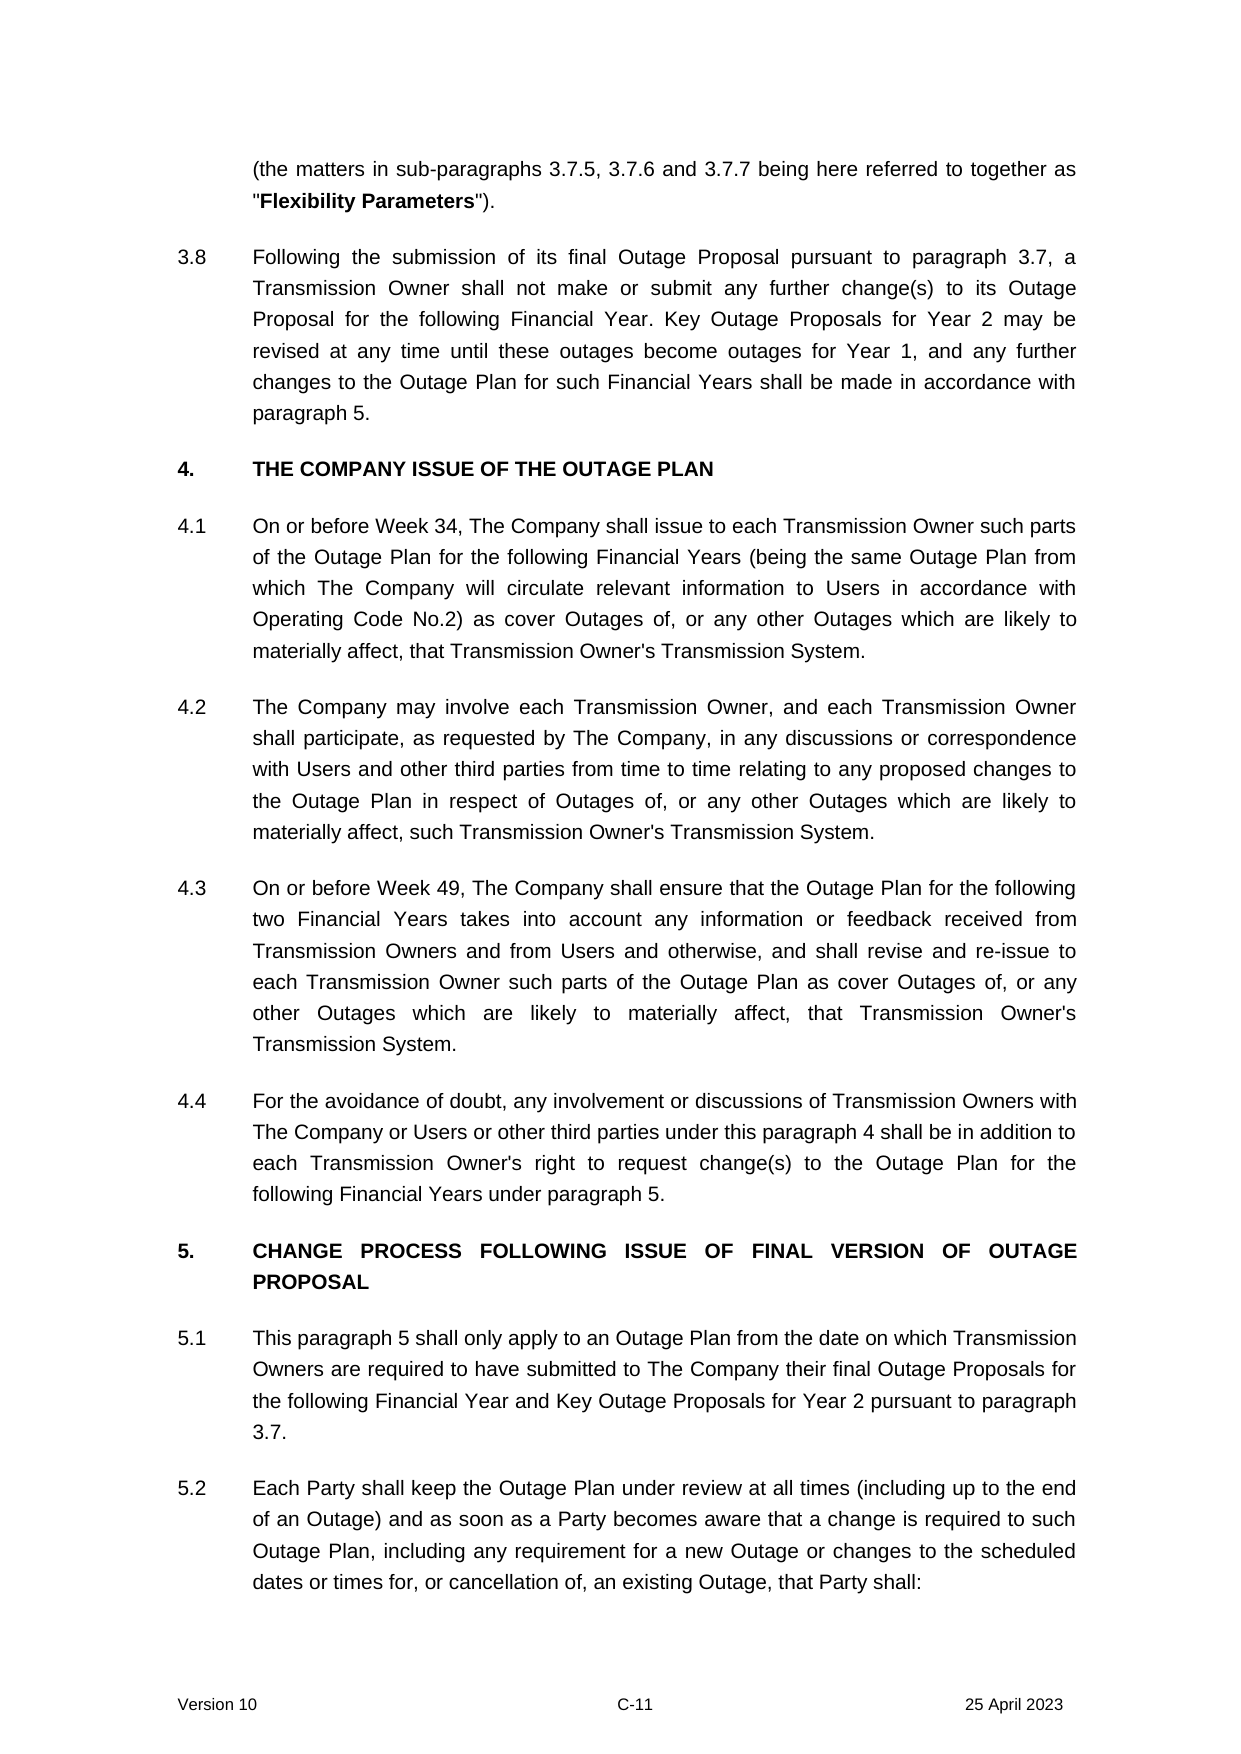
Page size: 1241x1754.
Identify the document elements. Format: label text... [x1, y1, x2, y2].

text 5. CHANGE PROCESS FOLLOWING ISSUE OF FINAL VERSION OF OUTAGE PROPOSAL [177, 1231, 1078, 1294]
text 4.1 On or before Week 34, The Company shall issue to each Transmission Owner such parts of the Outage Plan for the following Financial Years (being the same Outage Plan from which The Company will circulate relevant information to Users in accordance with Operating Code No.2) as cover Outages of, or any other Outages which are likely to materially affect, that Transmission Owner's Transmission System. [177, 506, 1078, 662]
text (the matters in sub-paragraphs 3.7.5, 3.7.6 and 3.7.7 being here referred to together as "Flexibility Parameters"). [252, 150, 1078, 212]
text 4.2 The Company may involve each Transmission Owner, and each Transmission Owner shall participate, as requested by The Company, in any discussions or correspondence with Users and other third parties from time to time relating to any proposed changes to the Outage Plan in respect of Outages of, or any other Outages which are likely to materially affect, such Transmission Owner's Transmission System. [177, 687, 1078, 844]
text 4.4 For the avoidance of doubt, any involvement or discussions of Transmission Owners with The Company or Users or other third parties under this paragraph 4 shall be in addition to each Transmission Owner's right to request change(s) to the Outage Plan for the following Financial Years under paragraph 5. [177, 1081, 1078, 1206]
text 5.1 This paragraph 5 shall only apply to an Outage Plan from the date on which Transmission Owners are required to have submitted to The Company their final Outage Proposals for the following Financial Year and Key Outage Proposals for Year 2 pursuant to paragraph 3.7. [177, 1319, 1078, 1444]
text 3.8 Following the submission of its final Outage Proposal pursuant to paragraph 3.7, a Transmission Owner shall not make or submit any further change(s) to its Outage Proposal for the following Financial Year. Key Outage Proposals for Year 2 may be revised at any time until these outages become outages for Year 1, and any further changes to the Outage Plan for such Financial Years shall be made in accordance with paragraph 5. [177, 237, 1078, 425]
text 5.2 Each Party shall keep the Outage Plan under review at all times (including up to the end of an Outage) and as soon as a Party becomes aware that a change is required to such Outage Plan, including any requirement for a new Outage or changes to the scheduled dates or times for, or cancellation of, an existing Outage, that Party shall: [177, 1469, 1078, 1594]
text 4. THE COMPANY ISSUE OF THE OUTAGE PLAN [177, 450, 1078, 481]
text 4.3 On or before Week 49, The Company shall ensure that the Outage Plan for the following two Financial Years takes into account any information or feedback received from Transmission Owners and from Users and otherwise, and shall revise and re-issue to each Transmission Owner such parts of the Outage Plan as cover Outages of, or any other Outages which are likely to materially affect, that Transmission Owner's Transmission System. [177, 869, 1078, 1056]
